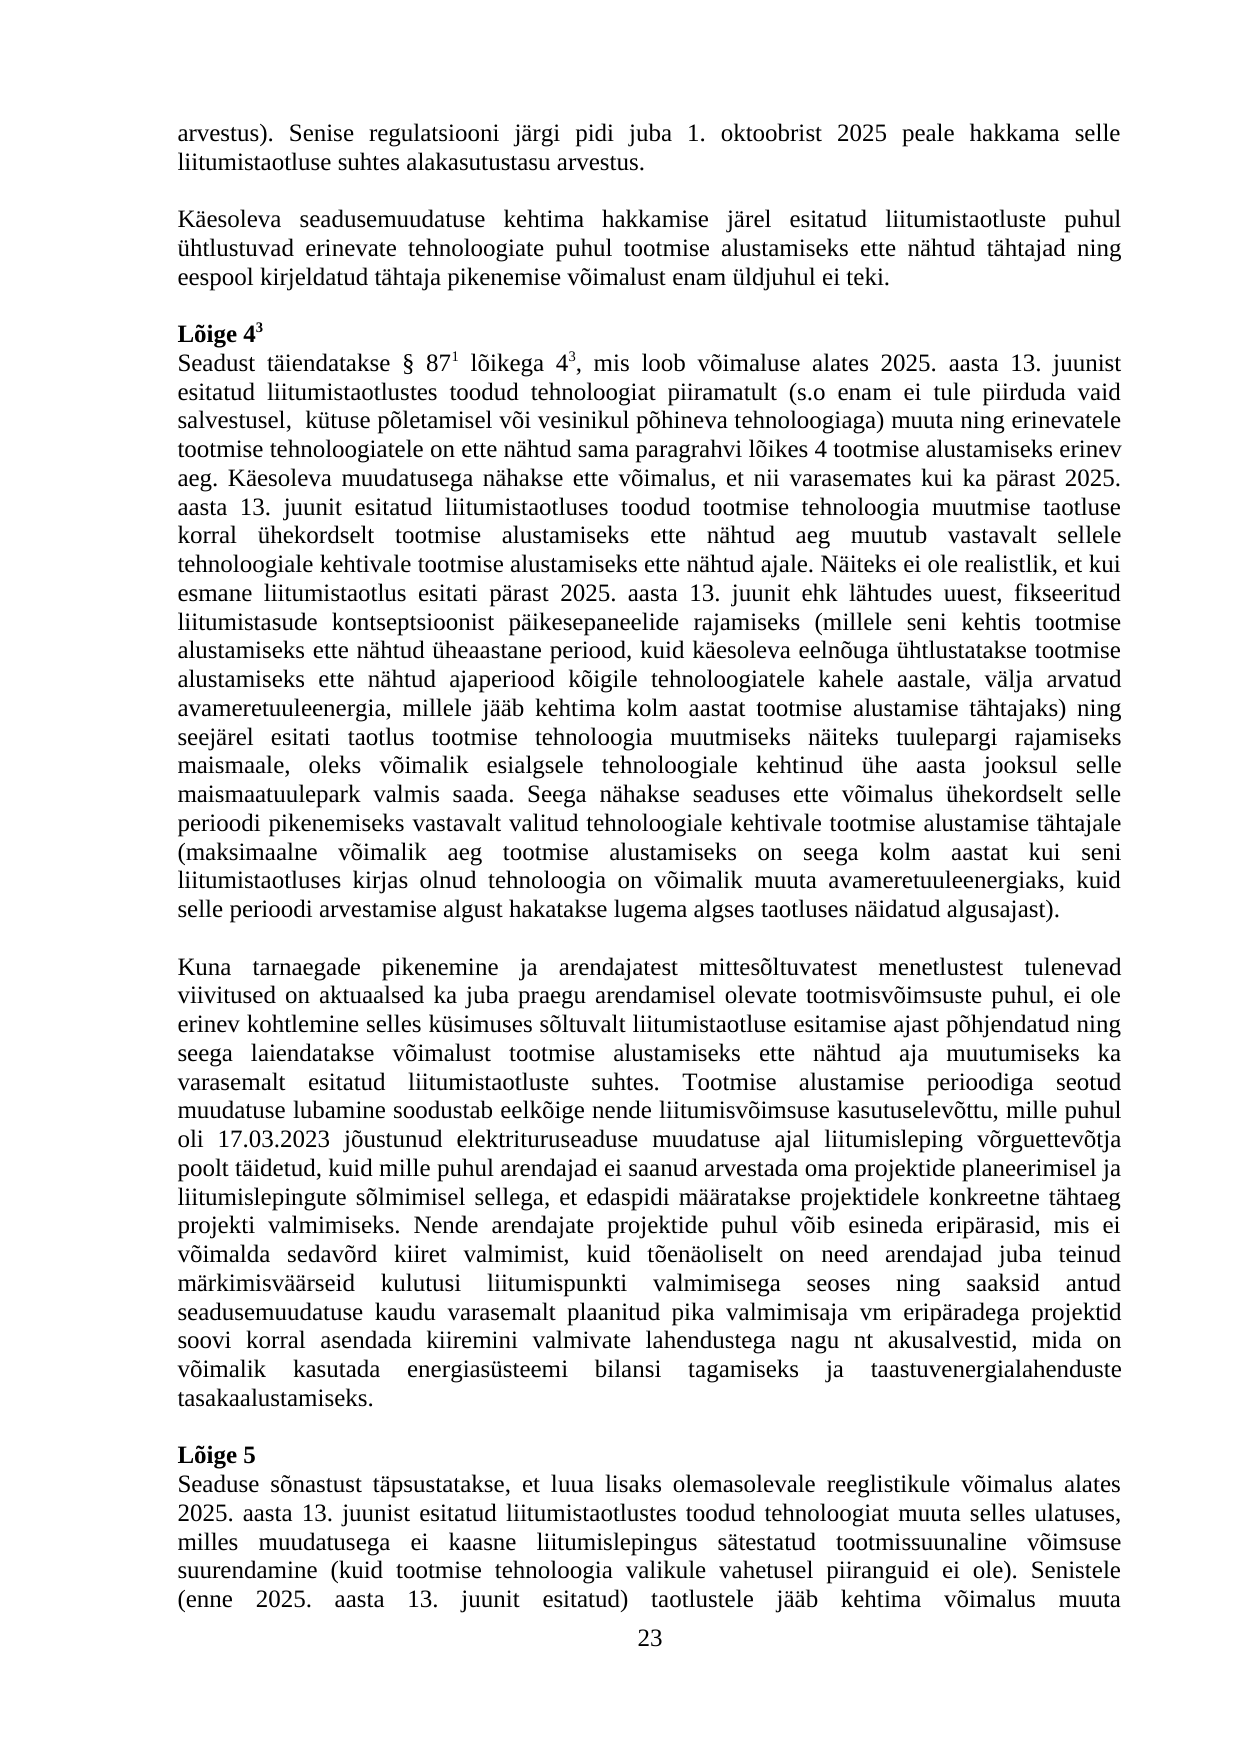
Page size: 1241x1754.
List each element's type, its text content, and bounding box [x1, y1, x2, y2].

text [177, 1469, 1122, 1613]
text Lõige 43 [177, 319, 1122, 348]
text Käesoleva seadusemuudatuse kehtima hakkamise järel esitatud liitumistaotluste puhul ühtlustuvad erinevate tehnoloogiate puhul tootmise alustamiseks ette nähtud tähtajad ning eespool kirjeldatud tähtaja pikenemise võimalust enam üldjuhul ei teki. [177, 204, 1122, 291]
text Kuna tarnaegade pikenemine ja arendajatest mittesõltuvatest menetlustest tulenevad viivitused on aktuaalsed ka juba praegu arendamisel olevate tootmisvõimsuste puhul, ei ole erinev kohtlemine selles küsimuses sõltuvalt liitumistaotluse esitamise ajast põhjendatud ning seega laiendatakse võimalust tootmise alustamiseks ette nähtud aja muutumiseks ka varasemalt esitatud liitumistaotluste suhtes. Tootmise alustamise perioodiga seotud muudatuse lubamine soodustab eelkõige nende liitumisvõimsuse kasutuselevõttu, mille puhul oli 17.03.2023 jõustunud elektrituruseaduse muudatuse ajal liitumisleping võrguettevõtja poolt täidetud, kuid mille puhul arendajad ei saanud arvestada oma projektide planeerimisel ja liitumislepingute sõlmimisel sellega, et edaspidi määratakse projektidele konkreetne tähtaeg projekti valmimiseks. Nende arendajate projektide puhul võib esineda eripärasid, mis ei võimalda sedavõrd kiiret valmimist, kuid tõenäoliselt on need arendajad juba teinud märkimisväärseid kulutusi liitumispunkti valmimisega seoses ning saaksid antud seadusemuudatuse kaudu varasemalt plaanitud pika valmimisaja vm eripäradega projektid soovi korral asendada kiiremini valmivate lahendustega nagu nt akusalvestid, mida on võimalik kasutada energiasüsteemi bilansi tagamiseks ja taastuvenergialahenduste tasakaalustamiseks. [177, 952, 1122, 1412]
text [177, 118, 1122, 176]
text Seadust täiendatakse § 871 lõikega 43, mis loob võimaluse alates 2025. aasta 13. juunist esitatud liitumistaotlustes toodud tehnoloogiat piiramatult (s.o enam ei tule piirduda vaid salvestusel, kütuse põletamisel või vesinikul põhineva tehnoloogiaga) muuta ning erinevatele tootmise tehnoloogiatele on ette nähtud sama paragrahvi lõikes 4 tootmise alustamiseks erinev aeg. Käesoleva muudatusega nähakse ette võimalus, et nii varasemates kui ka pärast 2025. aasta 13. juunit esitatud liitumistaotluses toodud tootmise tehnoloogia muutmise taotluse korral ühekordselt tootmise alustamiseks ette nähtud aeg muutub vastavalt sellele tehnoloogiale kehtivale tootmise alustamiseks ette nähtud ajale. Näiteks ei ole realistlik, et kui esmane liitumistaotlus esitati pärast 2025. aasta 13. juunit ehk lähtudes uuest, fikseeritud liitumistasude kontseptsioonist päikesepaneelide rajamiseks (millele seni kehtis tootmise alustamiseks ette nähtud üheaastane periood, kuid käesoleva eelnõuga ühtlustatakse tootmise alustamiseks ette nähtud ajaperiood kõigile tehnoloogiatele kahele aastale, välja arvatud avameretuuleenergia, millele jääb kehtima kolm aastat tootmise alustamise tähtajaks) ning seejärel esitati taotlus tootmise tehnoloogia muutmiseks näiteks tuulepargi rajamiseks maismaale, oleks võimalik esialgsele tehnoloogiale kehtinud ühe aasta jooksul selle maismaatuulepark valmis saada. Seega nähakse seaduses ette võimalus ühekordselt selle perioodi pikenemiseks vastavalt valitud tehnoloogiale kehtivale tootmise alustamise tähtajale (maksimaalne võimalik aeg tootmise alustamiseks on seega kolm aastat kui seni liitumistaotluses kirjas olnud tehnoloogia on võimalik muuta avameretuuleenergiaks, kuid selle perioodi arvestamise algust hakatakse lugema algses taotluses näidatud algusajast). [177, 348, 1122, 923]
text Lõige 5 [177, 1441, 1122, 1469]
